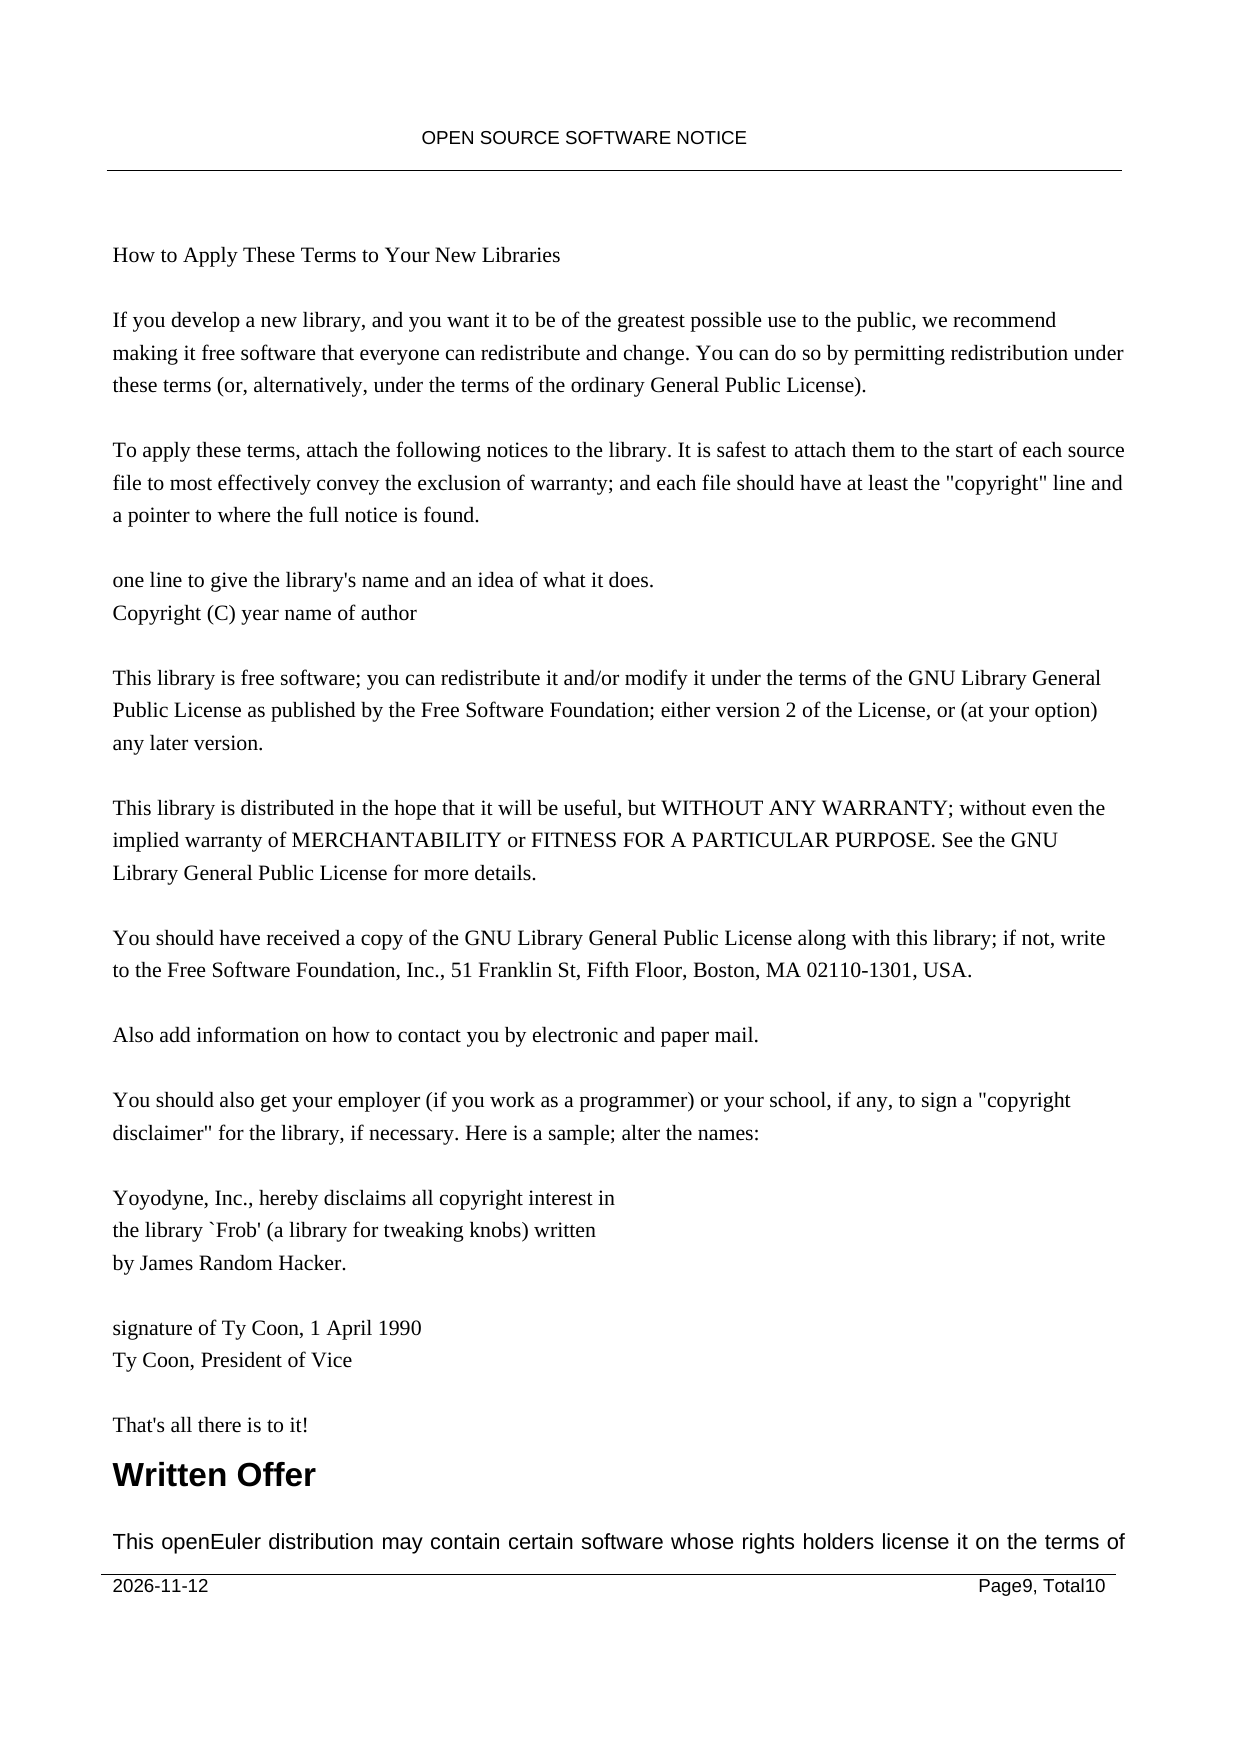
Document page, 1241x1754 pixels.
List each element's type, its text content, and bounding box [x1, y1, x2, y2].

text Written Offer [112, 1441, 1128, 1506]
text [112, 1526, 1128, 1558]
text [112, 206, 1128, 1441]
